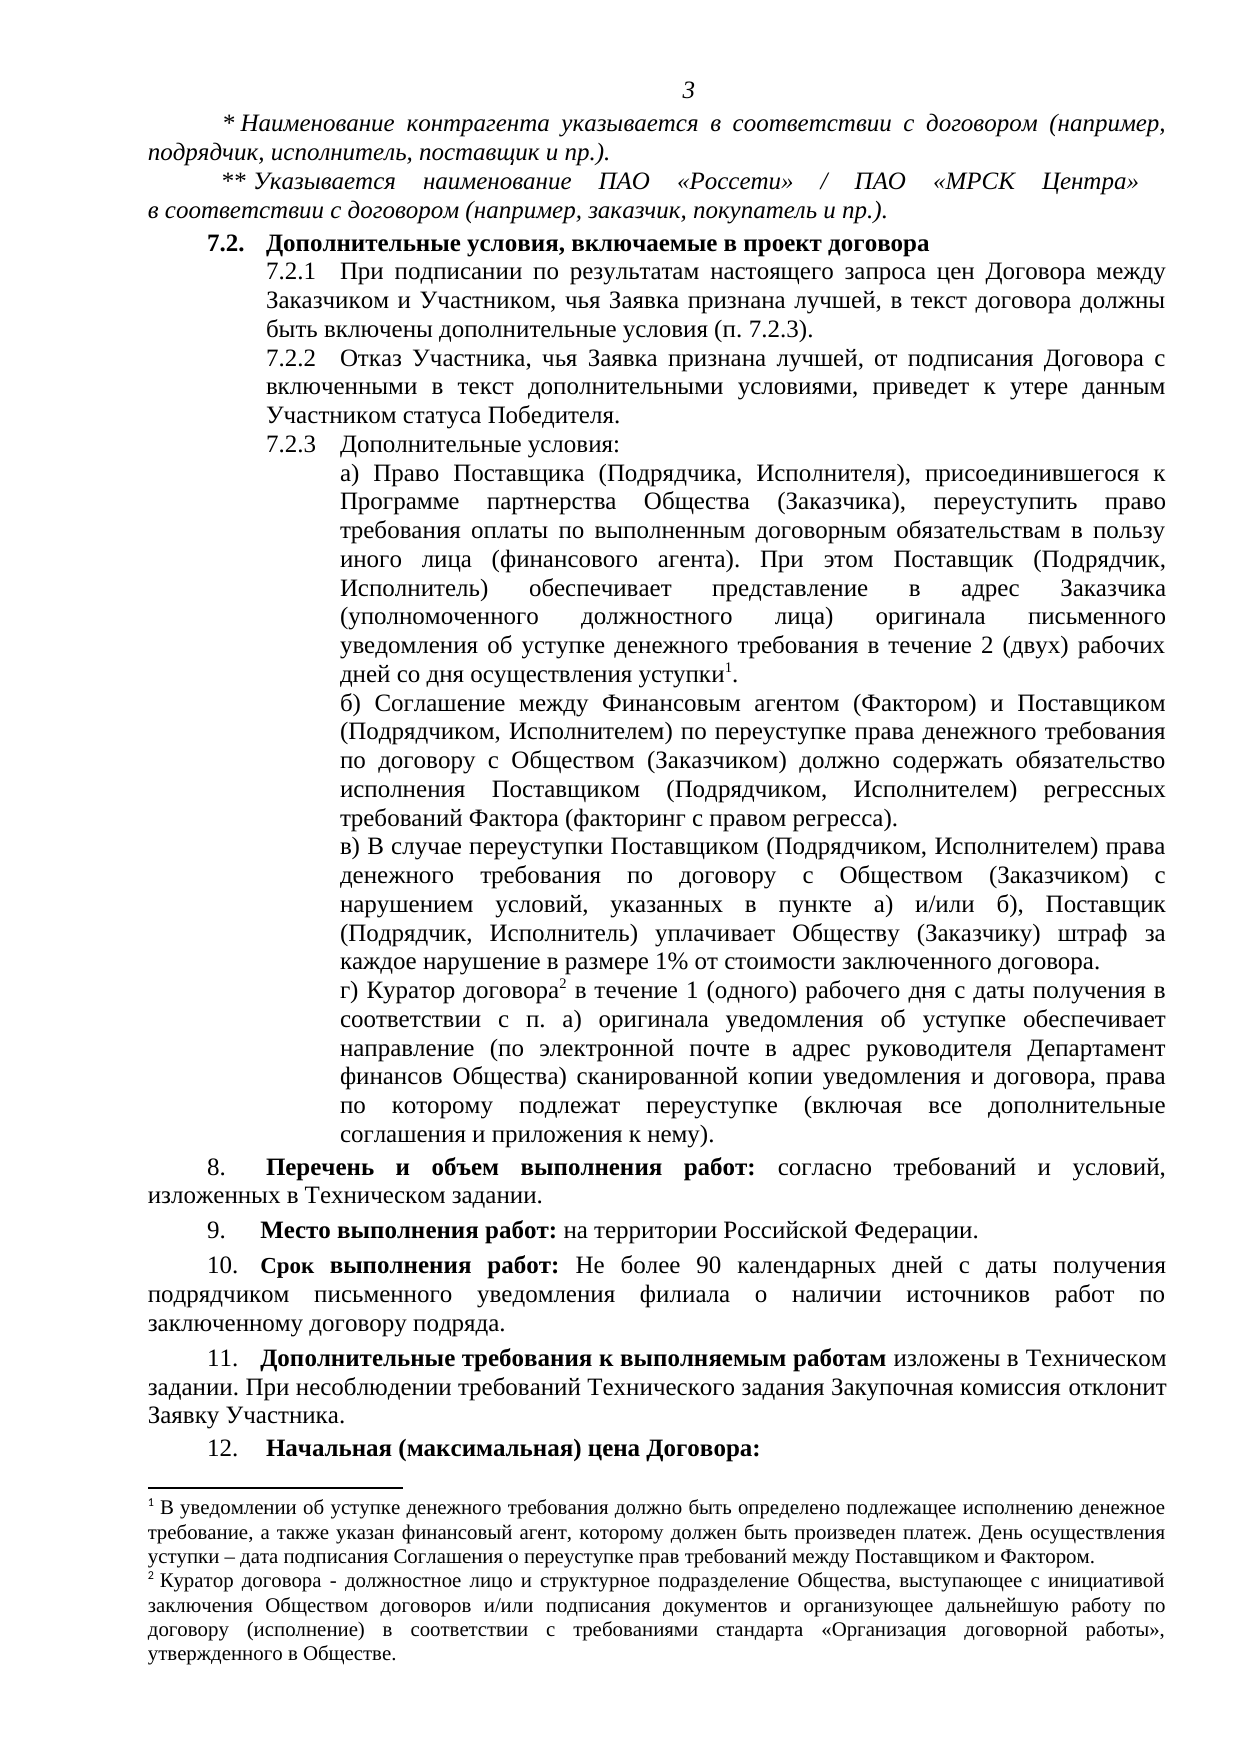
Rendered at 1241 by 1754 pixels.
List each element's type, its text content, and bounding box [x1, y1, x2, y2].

text а) Право Поставщика (Подрядчика, Исполнителя), присоединившегося к Программе партнерства Общества (Заказчика), переуступить право требования оплаты по выполненным договорным обязательствам в пользу иного лица (финансового агента). При этом Поставщик (Подрядчик, Исполнитель) обеспечивает представление в адрес Заказчика (уполномоченного должностного лица) оригинала письменного уведомления об уступке денежного требования в течение 2 (двух) рабочих дней со дня осуществления уступки. [340, 458, 1166, 688]
list Срок выполнения работ: Не более 90 календарных дней с даты получения подрядчиком письменного уведомления филиала о наличии источников работ по заключенному договору подряда. [148, 1251, 1166, 1337]
text ** Указывается наименование ПАО «Россети» / ПАО «МРСК Центра» в соответствии с договором (например, заказчик, покупатель и пр.). [148, 166, 1166, 223]
text б) Соглашение между Финансовым агентом (Фактором) и Поставщиком (Подрядчиком, Исполнителем) по переуступке права денежного требования по договору с Обществом (Заказчиком) должно содержать обязательство исполнения Поставщиком (Подрядчиком, Исполнителем) регрессных требований Фактора (факторинг с правом регресса). [340, 688, 1166, 831]
text в) В случае переуступки Поставщиком (Подрядчиком, Исполнителем) права денежного требования по договору с Обществом (Заказчиком) с нарушением условий, указанных в пункте а) и/или б), Поставщик (Подрядчик, Исполнитель) уплачивает Обществу (Заказчику) штраф за каждое нарушение в размере 1% от стоимости заключенного договора. [340, 831, 1166, 975]
list Дополнительные условия: [266, 429, 1166, 458]
list Дополнительные условия, включаемые в проект договора [207, 228, 1166, 256]
list При подписании по результатам настоящего запроса цен Договора между Заказчиком и Участником, чья Заявка признана лучшей, в текст договора должны быть включены дополнительные условия (п. 7.2.3). [266, 256, 1166, 343]
text г) Куратор договора в течение 1 (одного) рабочего дня с даты получения в соответствии с п. а) оригинала уведомления об уступке обеспечивает направление (по электронной почте в адрес руководителя Департамент финансов Общества) сканированной копии уведомления и договора, права по которому подлежат переуступке (включая все дополнительные соглашения и приложения к нему). [340, 975, 1166, 1148]
list Дополнительные требования к выполняемым работам изложены в Техническом задании. При несоблюдении требований Технического задания Закупочная комиссия отклонит Заявку Участника. [148, 1343, 1166, 1429]
text * Наименование контрагента указывается в соответствии с договором (например, подрядчик, исполнитель, поставщик и пр.). [148, 108, 1166, 166]
list Перечень и объем выполнения работ: согласно требований и условий, изложенных в Техническом задании. [148, 1152, 1166, 1209]
list Отказ Участника, чья Заявка признана лучшей, от подписания Договора с включенными в текст дополнительными условиями, приведет к утере данным Участником статуса Победителя. [266, 343, 1166, 429]
list Место выполнения работ: на территории Российской Федерации. [148, 1216, 1166, 1244]
list Начальная (максимальная) цена Договора: [148, 1433, 1166, 1462]
